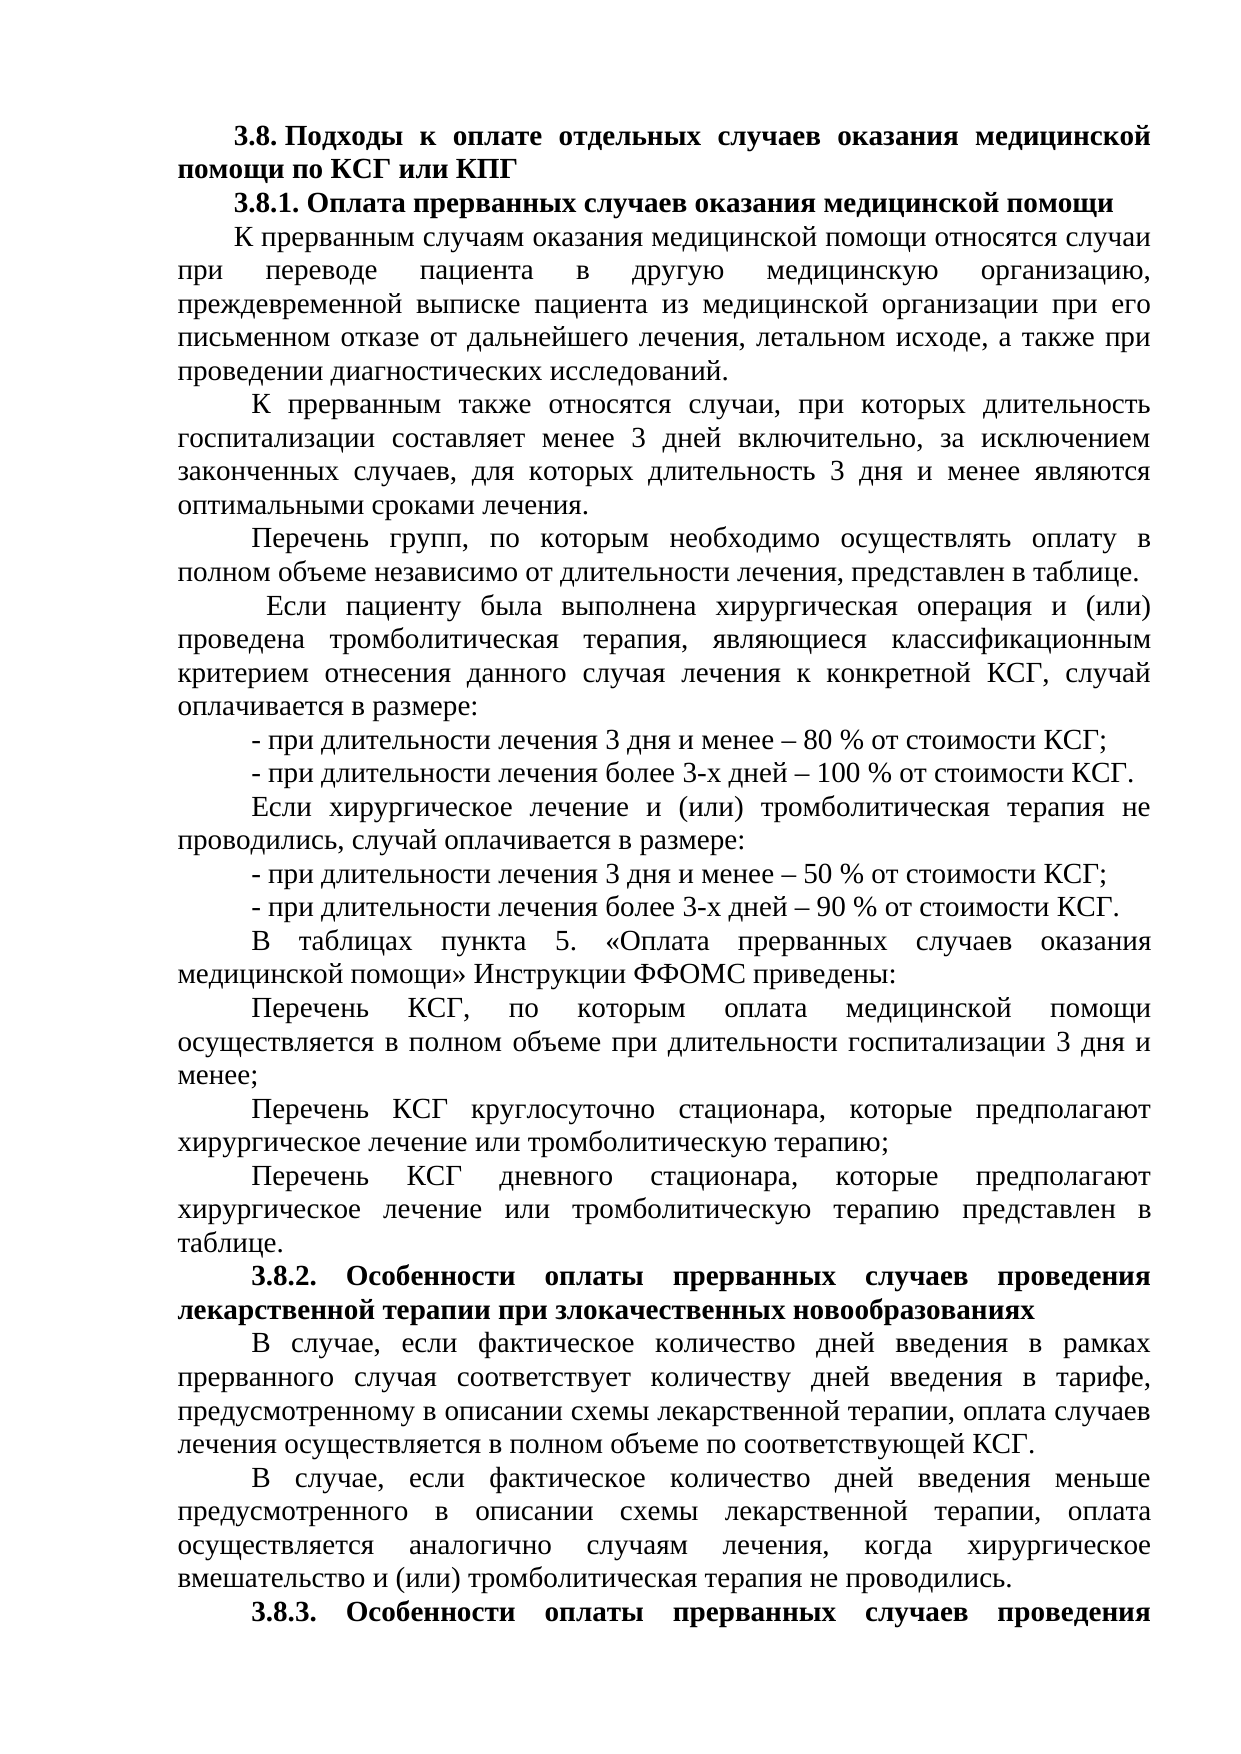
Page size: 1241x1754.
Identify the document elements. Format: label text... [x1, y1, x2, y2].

text В случае, если фактическое количество дней введения меньше предусмотренного в описании схемы лекарственной терапии, оплата осуществляется аналогично случаям лечения, когда хирургическое вмешательство и (или) тромболитическая терапия не проводились. [177, 1460, 1152, 1594]
text 3.8. Подходы к оплате отдельных случаев оказания медицинской помощи по КСГ или КПГ [177, 118, 1152, 185]
text К прерванным случаям оказания медицинской помощи относятся случаи при переводе пациента в другую медицинскую организацию, преждевременной выписке пациента из медицинской организации при его письменном отказе от дальнейшего лечения, летальном исходе, а также при проведении диагностических исследований. [177, 219, 1152, 386]
list 3.8.2. Особенности оплаты прерванных случаев проведения лекарственной терапии при злокачественных новообразованиях [177, 1258, 1152, 1326]
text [177, 1594, 1152, 1627]
text В таблицах пункта 5. «Оплата прерванных случаев оказания медицинской помощи» Инструкции ФФОМС приведены: [177, 923, 1152, 990]
text - при длительности лечения более 3-х дней – 100 % от стоимости КСГ. [177, 755, 1152, 789]
text Перечень КСГ дневного стационара, которые предполагают хирургическое лечение или тромболитическую терапию представлен в таблице. [177, 1158, 1152, 1258]
text - при длительности лечения более 3-х дней – 90 % от стоимости КСГ. [177, 889, 1152, 923]
text 3.8.1. Оплата прерванных случаев оказания медицинской помощи [177, 185, 1152, 219]
text Перечень КСГ, по которым оплата медицинской помощи осуществляется в полном объеме при длительности госпитализации 3 дня и менее; [177, 990, 1152, 1091]
list Если пациенту была выполнена хирургическая операция и (или) проведена тромболитическая терапия, являющиеся классификационным критерием отнесения данного случая лечения к конкретной КСГ, случай оплачивается в размере: [177, 588, 1152, 722]
text Перечень групп, по которым необходимо осуществлять оплату в полном объеме независимо от длительности лечения, представлен в таблице. [177, 521, 1152, 588]
text Перечень КСГ круглосуточно стационара, которые предполагают хирургическое лечение или тромболитическую терапию; [177, 1091, 1152, 1158]
text - при длительности лечения 3 дня и менее – 50 % от стоимости КСГ; [177, 856, 1152, 889]
text К прерванным также относятся случаи, при которых длительность госпитализации составляет менее 3 дней включительно, за исключением законченных случаев, для которых длительность 3 дня и менее являются оптимальными сроками лечения. [177, 386, 1152, 521]
text - при длительности лечения 3 дня и менее – 80 % от стоимости КСГ; [177, 722, 1152, 755]
text Если хирургическое лечение и (или) тромболитическая терапия не проводились, случай оплачивается в размере: [177, 789, 1152, 856]
text В случае, если фактическое количество дней введения в рамках прерванного случая соответствует количеству дней введения в тарифе, предусмотренному в описании схемы лекарственной терапии, оплата случаев лечения осуществляется в полном объеме по соответствующей КСГ. [177, 1326, 1152, 1460]
